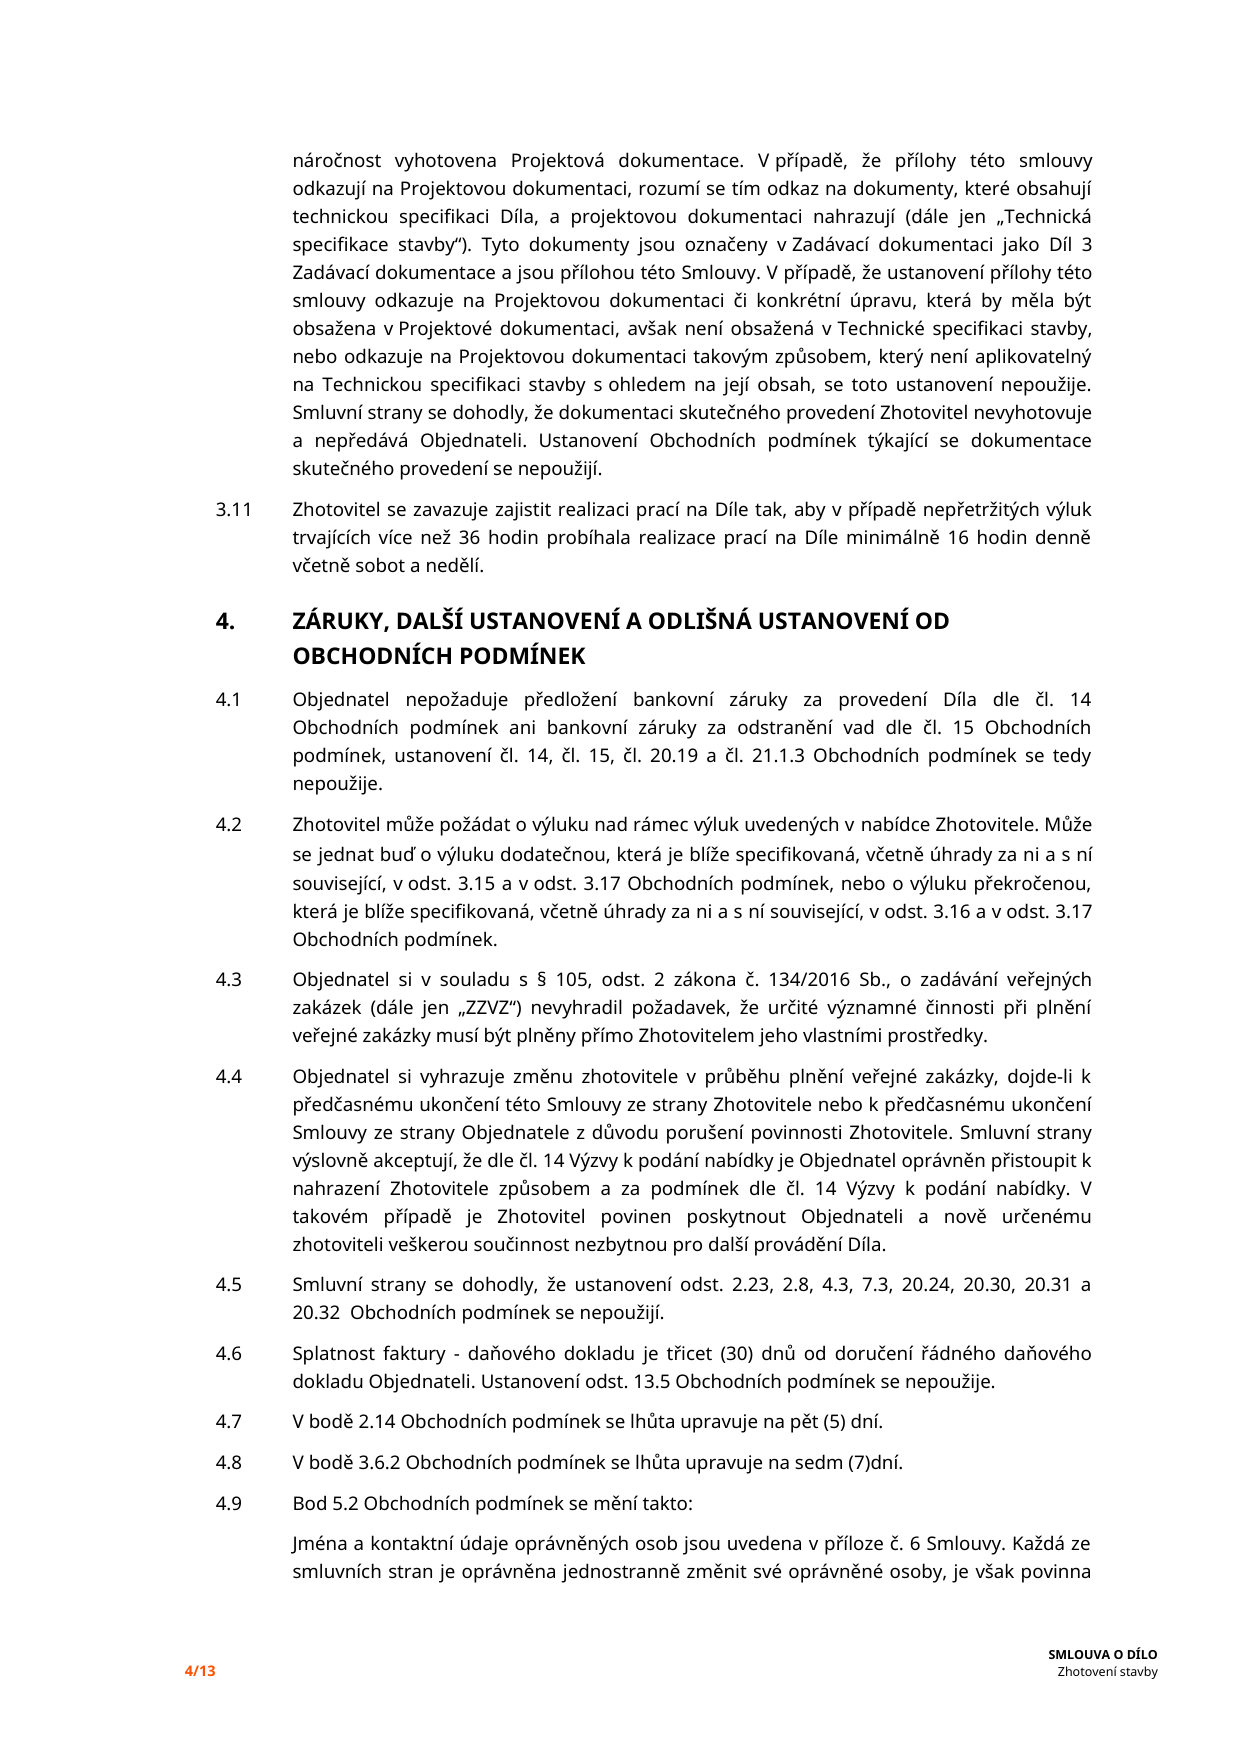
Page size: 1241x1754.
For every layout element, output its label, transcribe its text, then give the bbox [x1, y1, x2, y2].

text V bodě 3.6.2 Obchodních podmínek se lhůta upravuje na sedm (7)dní. [216, 1449, 1093, 1475]
text Objednatel si v souladu s § 105, odst. 2 zákona č. 134/2016 Sb., o zadávání veřejných zakázek (dále jen „ZZVZ“) nevyhradil požadavek, že určité významné činnosti při plnění veřejné zakázky musí být plněny přímo Zhotovitelem jeho vlastními prostředky. [216, 966, 1093, 1048]
text Splatnost faktury - daňového dokladu je třicet (30) dnů od doručení řádného daňového dokladu Objednateli. Ustanovení odst. 13.5 Obchodních podmínek se nepoužije. [216, 1340, 1093, 1394]
text Bod 5.2 Obchodních podmínek se mění takto: [216, 1490, 1093, 1515]
text Smluvní strany se dohodly, že ustanovení odst. 2.23, 2.8, 4.3, 7.3, 20.24, 20.30, 20.31 a 20.32 Obchodních podmínek se nepoužijí. [216, 1272, 1093, 1325]
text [292, 1530, 1093, 1584]
text Zhotovitel může požádat o výluku nad rámec výluk uvedených v nabídce Zhotovitele. Může se jednat buď o výluku dodatečnou, která je blíže specifikovaná, včetně úhrady za ni a s ní související, v odst. 3.15 a v odst. 3.17 Obchodních podmínek, nebo o výluku překročenou, která je blíže specifikovaná, včetně úhrady za ni a s ní související, v odst. 3.16 a v odst. 3.17 Obchodních podmínek. [216, 811, 1093, 951]
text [216, 147, 1093, 481]
text Zhotovitel se zavazuje zajistit realizaci prací na Díle tak, aby v případě nepřetržitých výluk trvajících více než 36 hodin probíhala realizace prací na Díle minimálně 16 hodin denně včetně sobot a nedělí. [216, 496, 1093, 578]
text Objednatel si vyhrazuje změnu zhotovitele v průběhu plnění veřejné zakázky, dojde-li k předčasnému ukončení této Smlouvy ze strany Zhotovitele nebo k předčasnému ukončení Smlouvy ze strany Objednatele z důvodu porušení povinnosti Zhotovitele. Smluvní strany výslovně akceptují, že dle čl. 14 Výzvy k podání nabídky je Objednatel oprávněn přistoupit k nahrazení Zhotovitele způsobem a za podmínek dle čl. 14 Výzvy k podání nabídky. V takovém případě je Zhotovitel povinen poskytnout Objednateli a nově určenému zhotoviteli veškerou součinnost nezbytnou pro další provádění Díla. [216, 1063, 1093, 1257]
text Objednatel nepožaduje předložení bankovní záruky za provedení Díla dle čl. 14 Obchodních podmínek ani bankovní záruky za odstranění vad dle čl. 15 Obchodních podmínek, ustanovení čl. 14, čl. 15, čl. 20.19 a čl. 21.1.3 Obchodních podmínek se tedy nepoužije. [216, 687, 1093, 796]
text ZÁRUKY, DALŠÍ USTANOVENÍ A ODLIŠNÁ USTANOVENÍ OD OBCHODNÍCH PODMÍNEK [216, 605, 1093, 671]
text V bodě 2.14 Obchodních podmínek se lhůta upravuje na pět (5) dní. [216, 1409, 1093, 1434]
